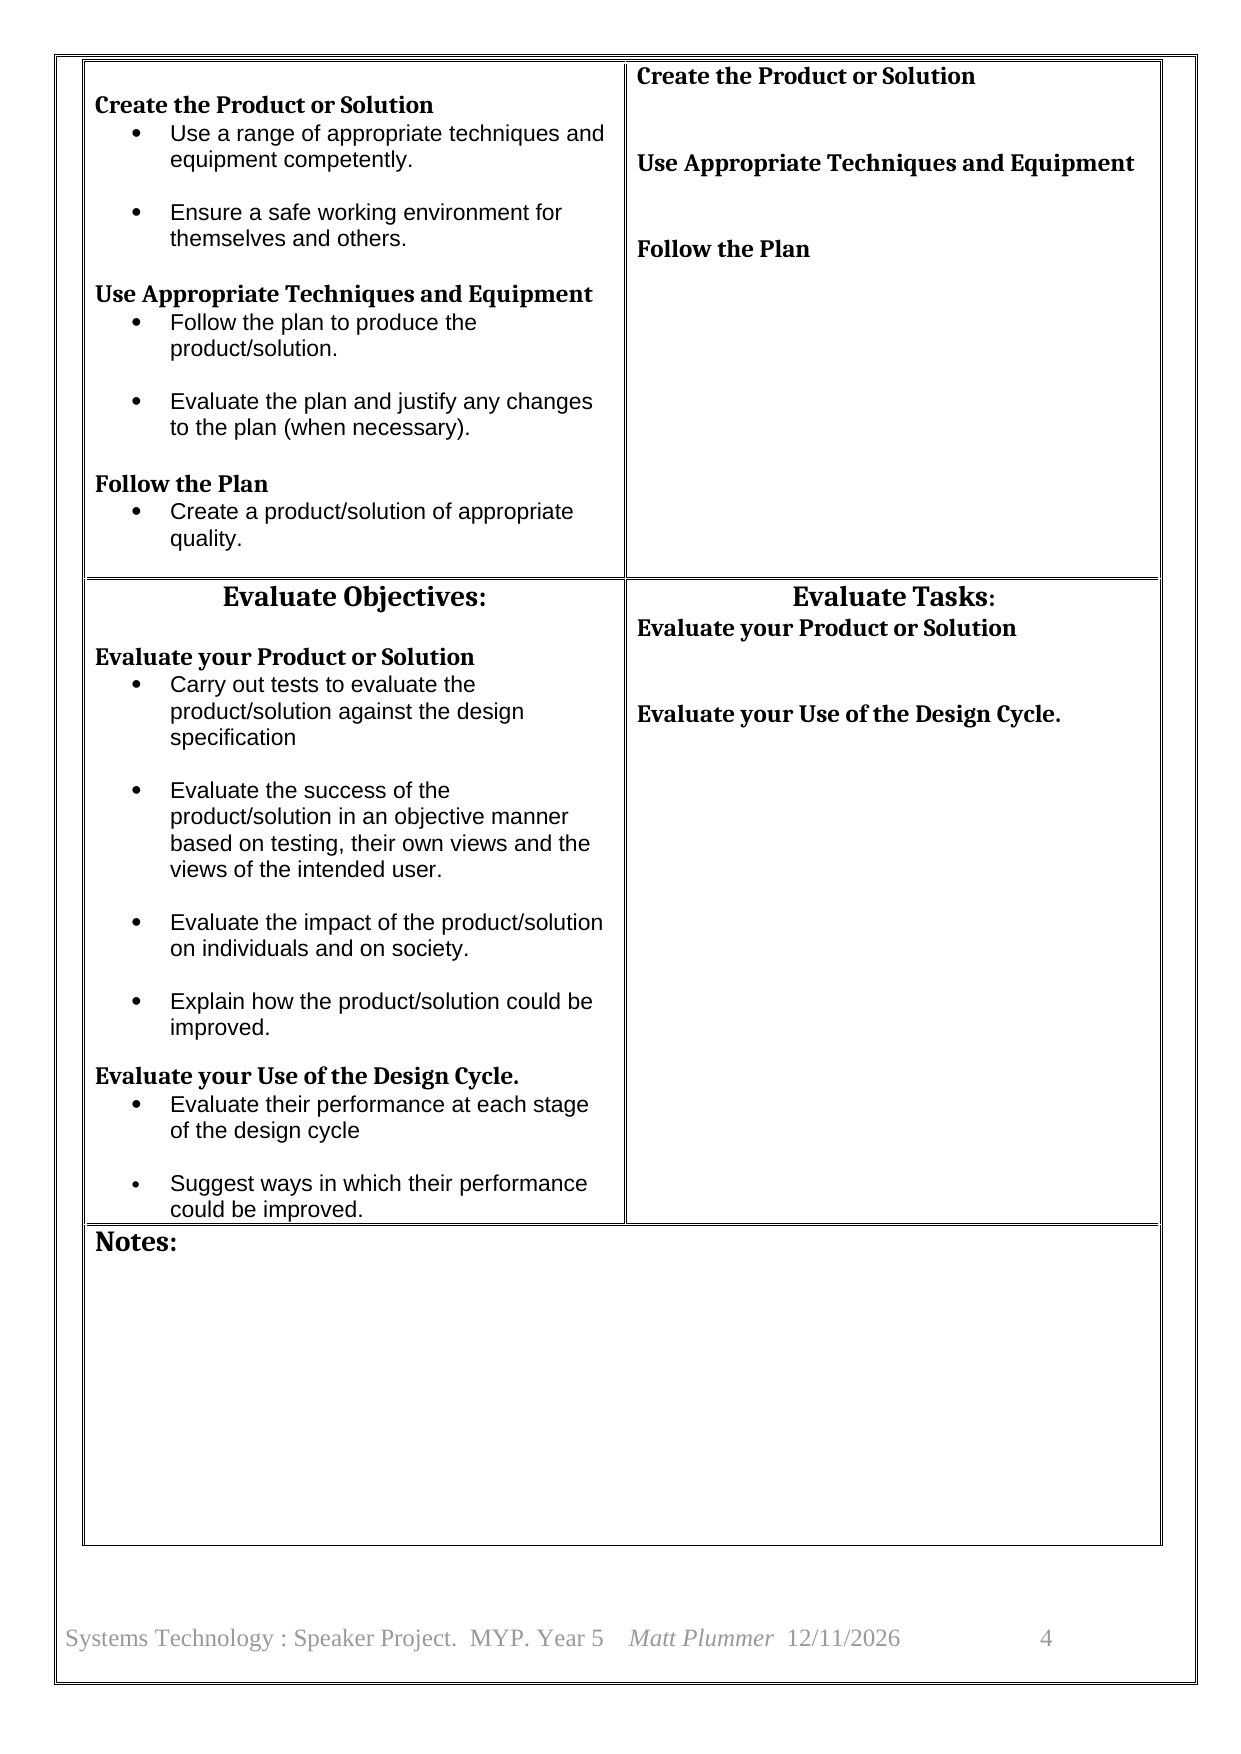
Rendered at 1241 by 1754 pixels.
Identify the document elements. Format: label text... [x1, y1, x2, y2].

table_cell Evaluate Tasks: Evaluate your Product or Solution Evaluate your Use of the Design Cycle. [626, 577, 1162, 1222]
table_cell Notes: [85, 1223, 1160, 1545]
table_cell Evaluate Objectives: Evaluate your Product or Solution Carry out tests to evaluate the product/solution against the design specification Evaluate the success of the product/solution in an objective manner based on testing, their own views and the views of the intended user. Evaluate the impact of the product/solution on individuals and on society. Explain how the product/solution could be improved. Evaluate your Use of the Design Cycle. Evaluate their performance at each stage of the design cycle Suggest ways in which their performance could be improved. [84, 577, 626, 1222]
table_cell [626, 62, 1160, 577]
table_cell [84, 60, 626, 577]
